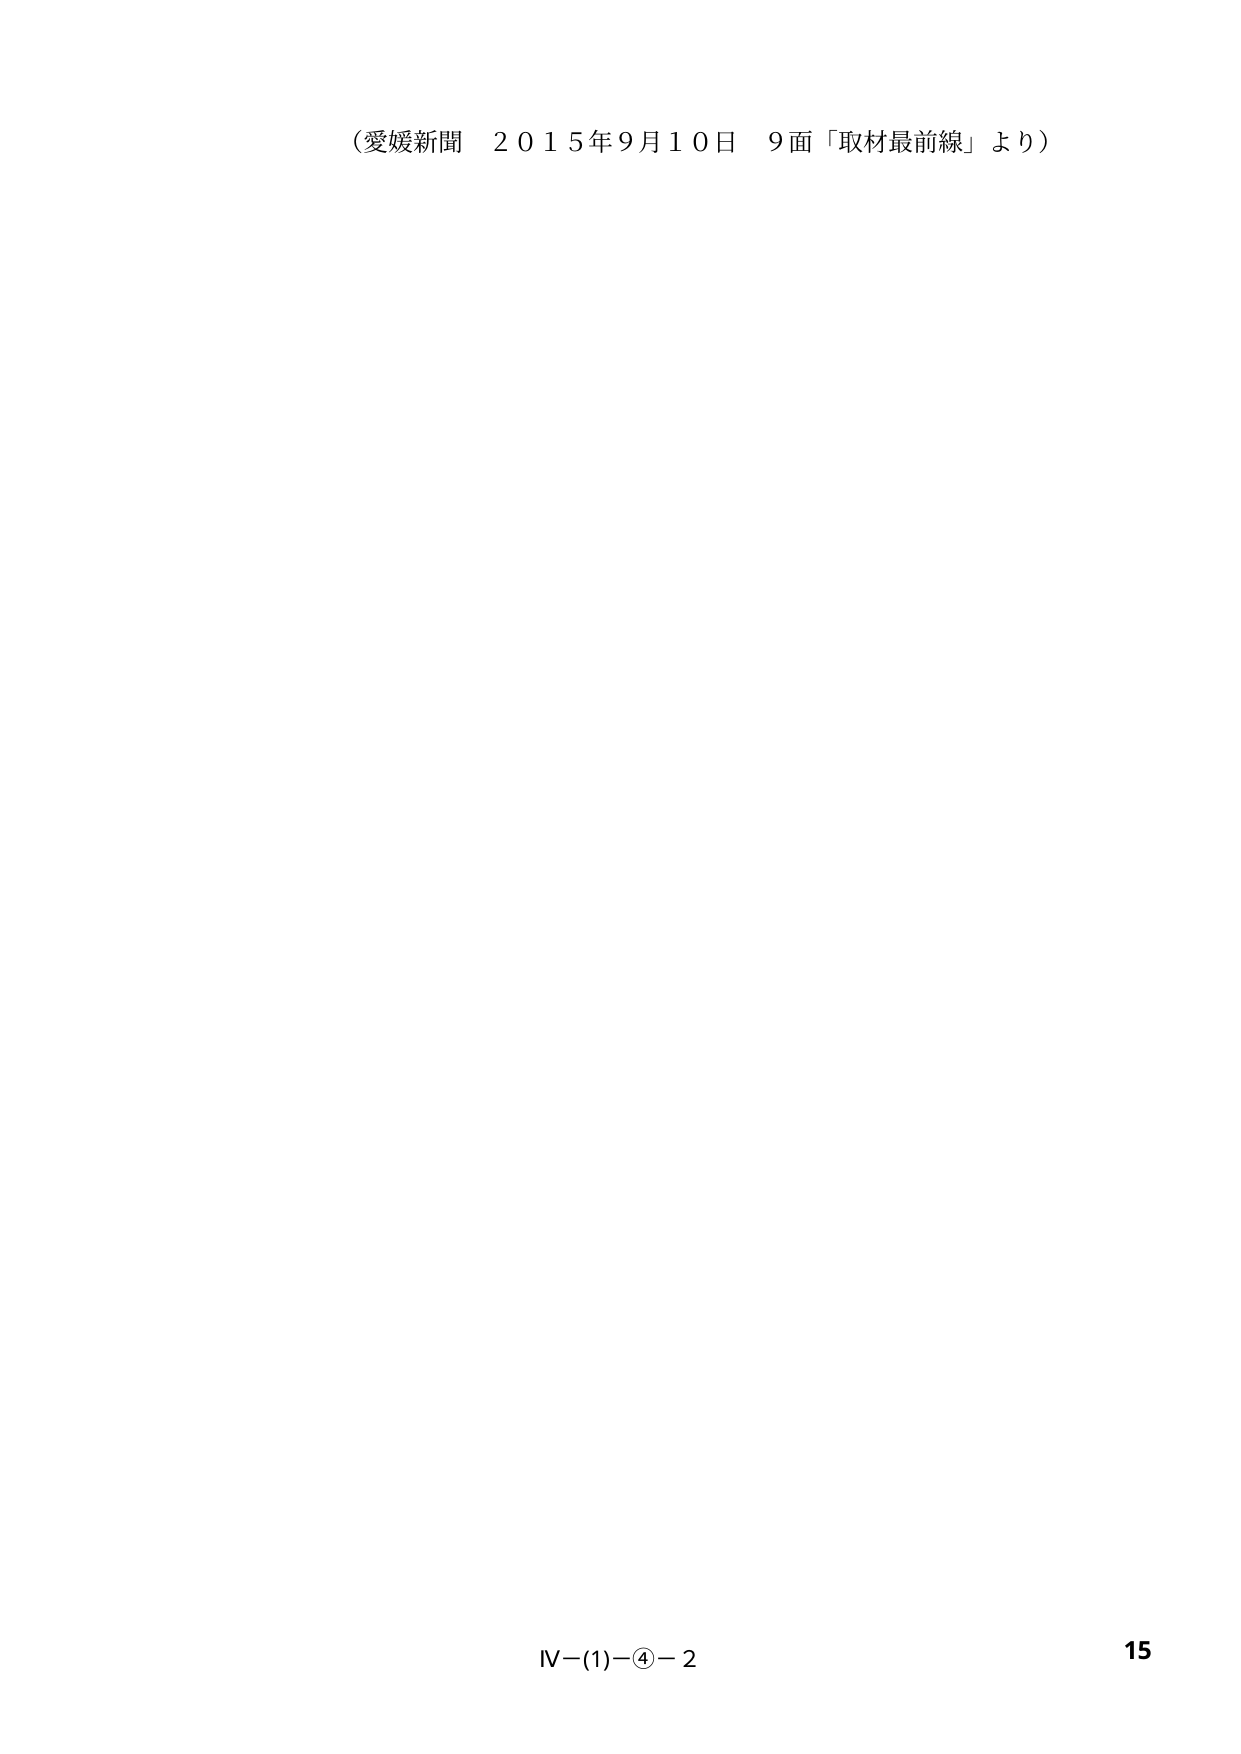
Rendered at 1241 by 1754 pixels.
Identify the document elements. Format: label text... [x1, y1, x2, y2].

text （愛媛新聞 ２０１５年９月１０日 ９面「取材最前線」より） [177, 106, 1063, 176]
